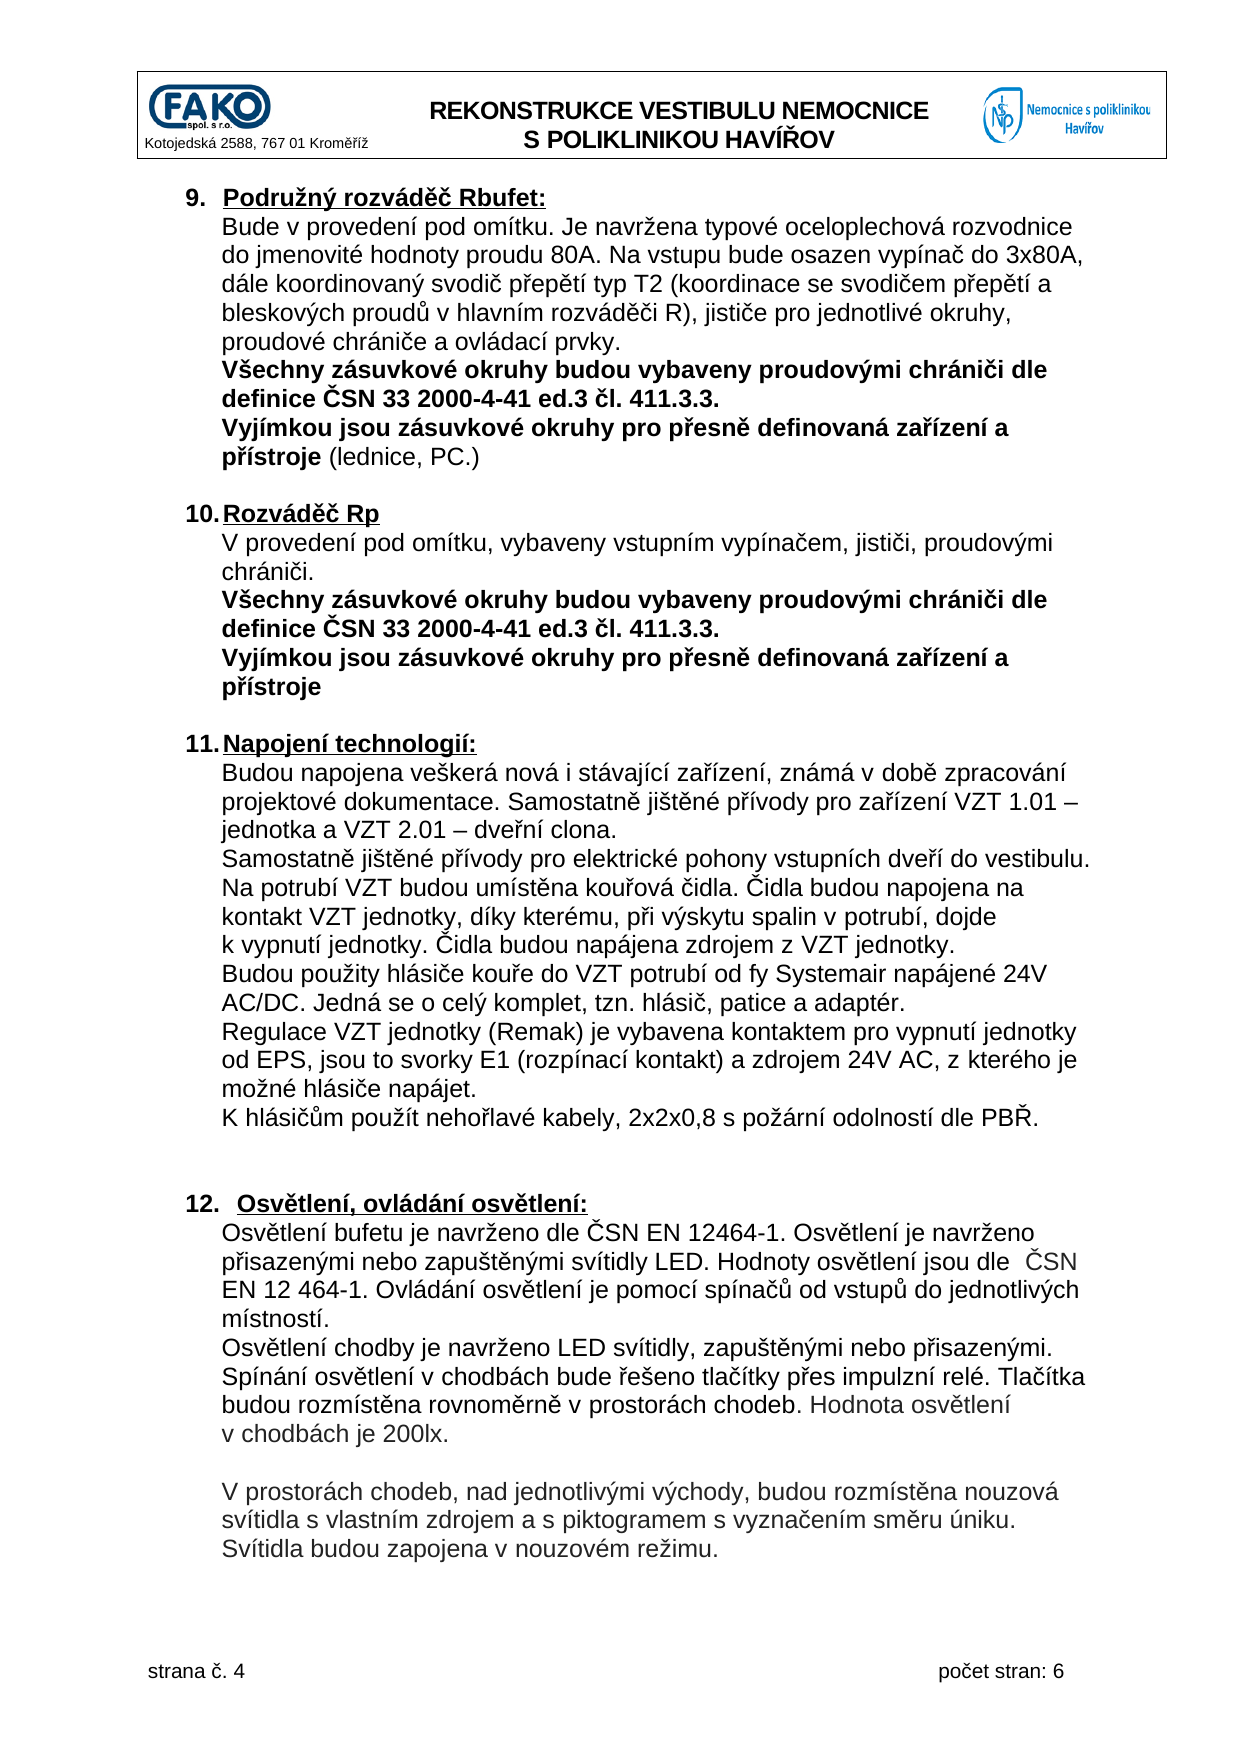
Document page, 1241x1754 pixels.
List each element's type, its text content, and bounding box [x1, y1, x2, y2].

text Na potrubí VZT budou umístěna kouřová čidla. Čidla budou napojena na kontakt VZT jednotky, díky kterému, při výskytu spalin v potrubí, dojde k vypnutí jednotky. Čidla budou napájena zdrojem z VZT jednotky. [221, 873, 1092, 959]
list Podružný rozváděč Rbufet: [185, 183, 1092, 212]
text Osvětlení chodby je navrženo LED svítidly, zapuštěnými nebo přisazenými. Spínání osvětlení v chodbách bude řešeno tlačítky přes impulzní relé. Tlačítka budou rozmístěna rovnoměrně v prostorách chodeb. Hodnota osvětlení v chodbách je 200lx. [221, 1333, 1092, 1448]
text Bude v provedení pod omítku. Je navržena typové oceloplechová rozvodnice do jmenovité hodnoty proudu 80A. Na vstupu bude osazen vypínač do 3x80A, dále koordinovaný svodič přepětí typ T2 (koordinace se svodičem přepětí a bleskových proudů v hlavním rozváděči R), jističe pro jednotlivé okruhy, proudové chrániče a ovládací prvky. [221, 212, 1092, 356]
picture [983, 87, 1151, 143]
text Osvětlení bufetu je navrženo dle ČSN EN 12464-1. Osvětlení je navrženo přisazenými nebo zapuštěnými svítidly LED. Hodnoty osvětlení jsou dle ČSN EN 12 464-1. Ovládání osvětlení je pomocí spínačů od vstupů do jednotlivých místností. [221, 1218, 1092, 1333]
text V provedení pod omítku, vybaveny vstupním vypínačem, jističi, proudovými chrániči. [221, 528, 1092, 586]
text Všechny zásuvkové okruhy budou vybaveny proudovými chrániči dle definice ČSN 33 2000-4-41 ed.3 čl. 411.3.3. [221, 356, 1092, 413]
text Budou napojena veškerá nová i stávající zařízení, známá v době zpracování projektové dokumentace. Samostatně jištěné přívody pro zařízení VZT 1.01 – jednotka a VZT 2.01 – dveřní clona. [221, 758, 1092, 844]
text Vyjímkou jsou zásuvkové okruhy pro přesně definovaná zařízení a přístroje [221, 643, 1092, 701]
text Regulace VZT jednotky (Remak) je vybavena kontaktem pro vypnutí jednotky od EPS, jsou to svorky E1 (rozpínací kontakt) a zdrojem 24V AC, z kterého je možné hlásiče napájet. [221, 1017, 1092, 1103]
list Napojení technologií: [185, 729, 1092, 758]
text K hlásičům použít nehořlavé kabely, 2x2x0,8 s požární odolností dle PBŘ. [221, 1103, 1092, 1132]
text Všechny zásuvkové okruhy budou vybaveny proudovými chrániči dle definice ČSN 33 2000-4-41 ed.3 čl. 411.3.3. [221, 586, 1092, 643]
text Vyjímkou jsou zásuvkové okruhy pro přesně definovaná zařízení a přístroje (lednice, PC.) [221, 413, 1092, 471]
text V prostorách chodeb, nad jednotlivými východy, budou rozmístěna nouzová svítidla s vlastním zdrojem a s piktogramem s vyznačením směru úniku. Svítidla budou zapojena v nouzovém režimu. [719, 1477, 1092, 1563]
picture [983, 127, 996, 143]
picture [144, 78, 275, 135]
text Budou použity hlásiče kouře do VZT potrubí od fy Systemair napájené 24V AC/DC. Jedná se o celý komplet, tzn. hlásič, patice a adaptér. [221, 959, 1092, 1017]
text Samostatně jištěné přívody pro elektrické pohony vstupních dveří do vestibulu. [221, 844, 1092, 873]
list Rozváděč Rp [185, 499, 1092, 528]
list Osvětlení, ovládání osvětlení: [185, 1189, 1092, 1218]
